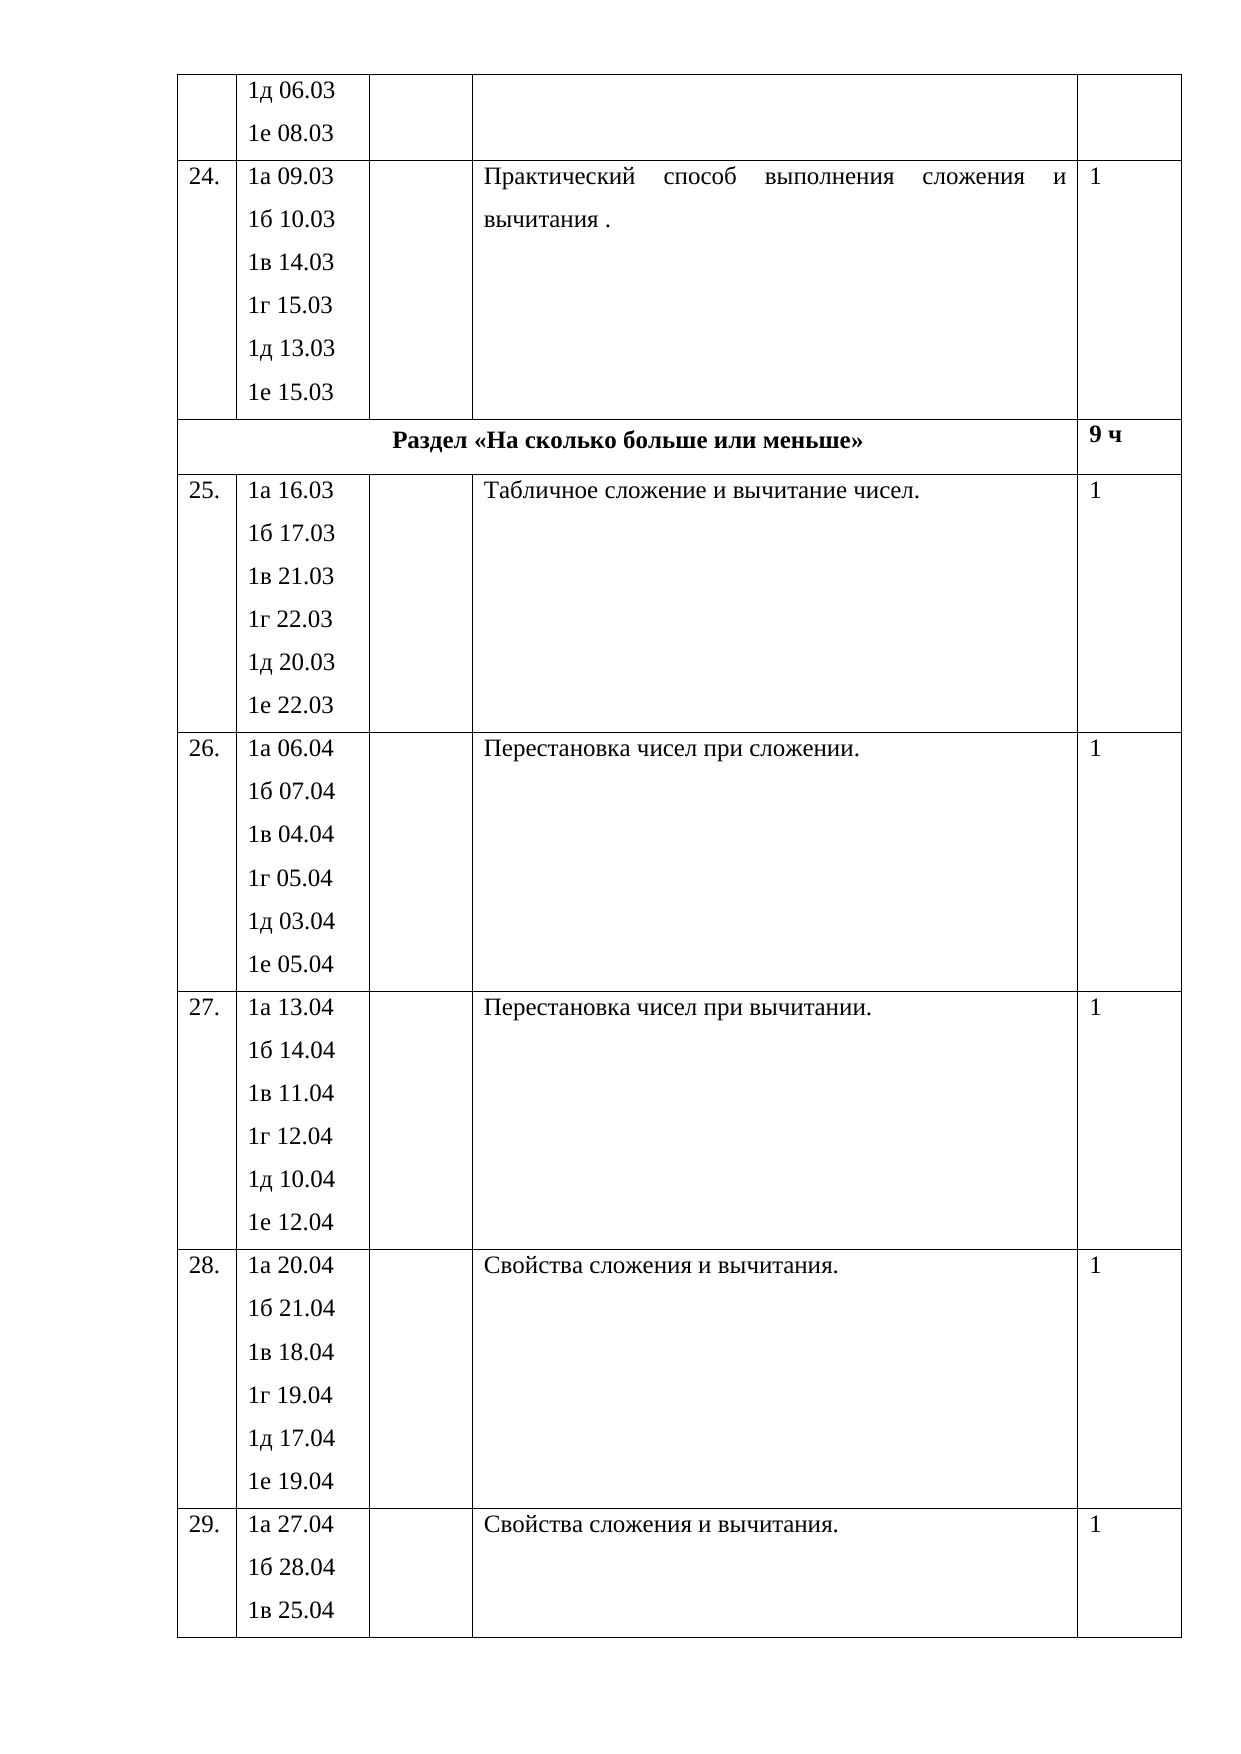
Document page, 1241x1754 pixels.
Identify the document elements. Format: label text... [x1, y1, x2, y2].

table_cell [370, 75, 472, 160]
table_cell 1 [1078, 1250, 1181, 1508]
table_cell Перестановка чисел при вычитании. [473, 992, 1077, 1249]
table_cell [178, 992, 236, 1249]
table_cell Свойства сложения и вычитания. [473, 1250, 1077, 1508]
table_cell 1а 20.04 1б 21.04 1в 18.04 1г 19.04 1д 17.04 1е 19.04 [237, 1250, 369, 1508]
table_cell 1 [1078, 1509, 1181, 1637]
table_cell [178, 161, 236, 418]
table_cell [237, 75, 369, 160]
table_cell 1 [1078, 475, 1181, 732]
table_cell 1а 13.04 1б 14.04 1в 11.04 1г 12.04 1д 10.04 1е 12.04 [237, 992, 369, 1249]
table_cell [178, 1250, 236, 1508]
table_cell 1а 06.04 1б 07.04 1в 04.04 1г 05.04 1д 03.04 1е 05.04 [237, 733, 369, 991]
table_cell [370, 992, 472, 1249]
table_cell [178, 75, 236, 160]
table_cell [178, 475, 236, 732]
table_cell 1 [1078, 992, 1181, 1249]
table_cell [178, 733, 236, 991]
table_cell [473, 75, 1077, 160]
table_cell 1а 16.03 1б 17.03 1в 21.03 1г 22.03 1д 20.03 1е 22.03 [237, 475, 369, 732]
table_cell [370, 475, 472, 732]
table_cell Раздел «На сколько больше или меньше» [178, 420, 1077, 474]
table_cell [370, 1509, 472, 1637]
table_cell Практический способ выполнения сложения и вычитания . [473, 161, 1077, 418]
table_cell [237, 1509, 369, 1637]
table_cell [473, 1509, 1077, 1637]
table_cell Табличное сложение и вычитание чисел. [473, 475, 1077, 732]
table_cell 1 [1078, 75, 1181, 160]
table_cell [370, 161, 472, 418]
table_cell 1 [1078, 161, 1181, 418]
table_cell 1 [1078, 733, 1181, 991]
table_cell [370, 733, 472, 991]
table_cell [370, 1250, 472, 1508]
table_cell 9 ч [1078, 420, 1181, 474]
table_cell Перестановка чисел при сложении. [473, 733, 1077, 991]
table_cell [178, 1509, 236, 1637]
table_cell 1а 09.03 1б 10.03 1в 14.03 1г 15.03 1д 13.03 1е 15.03 [237, 161, 369, 418]
